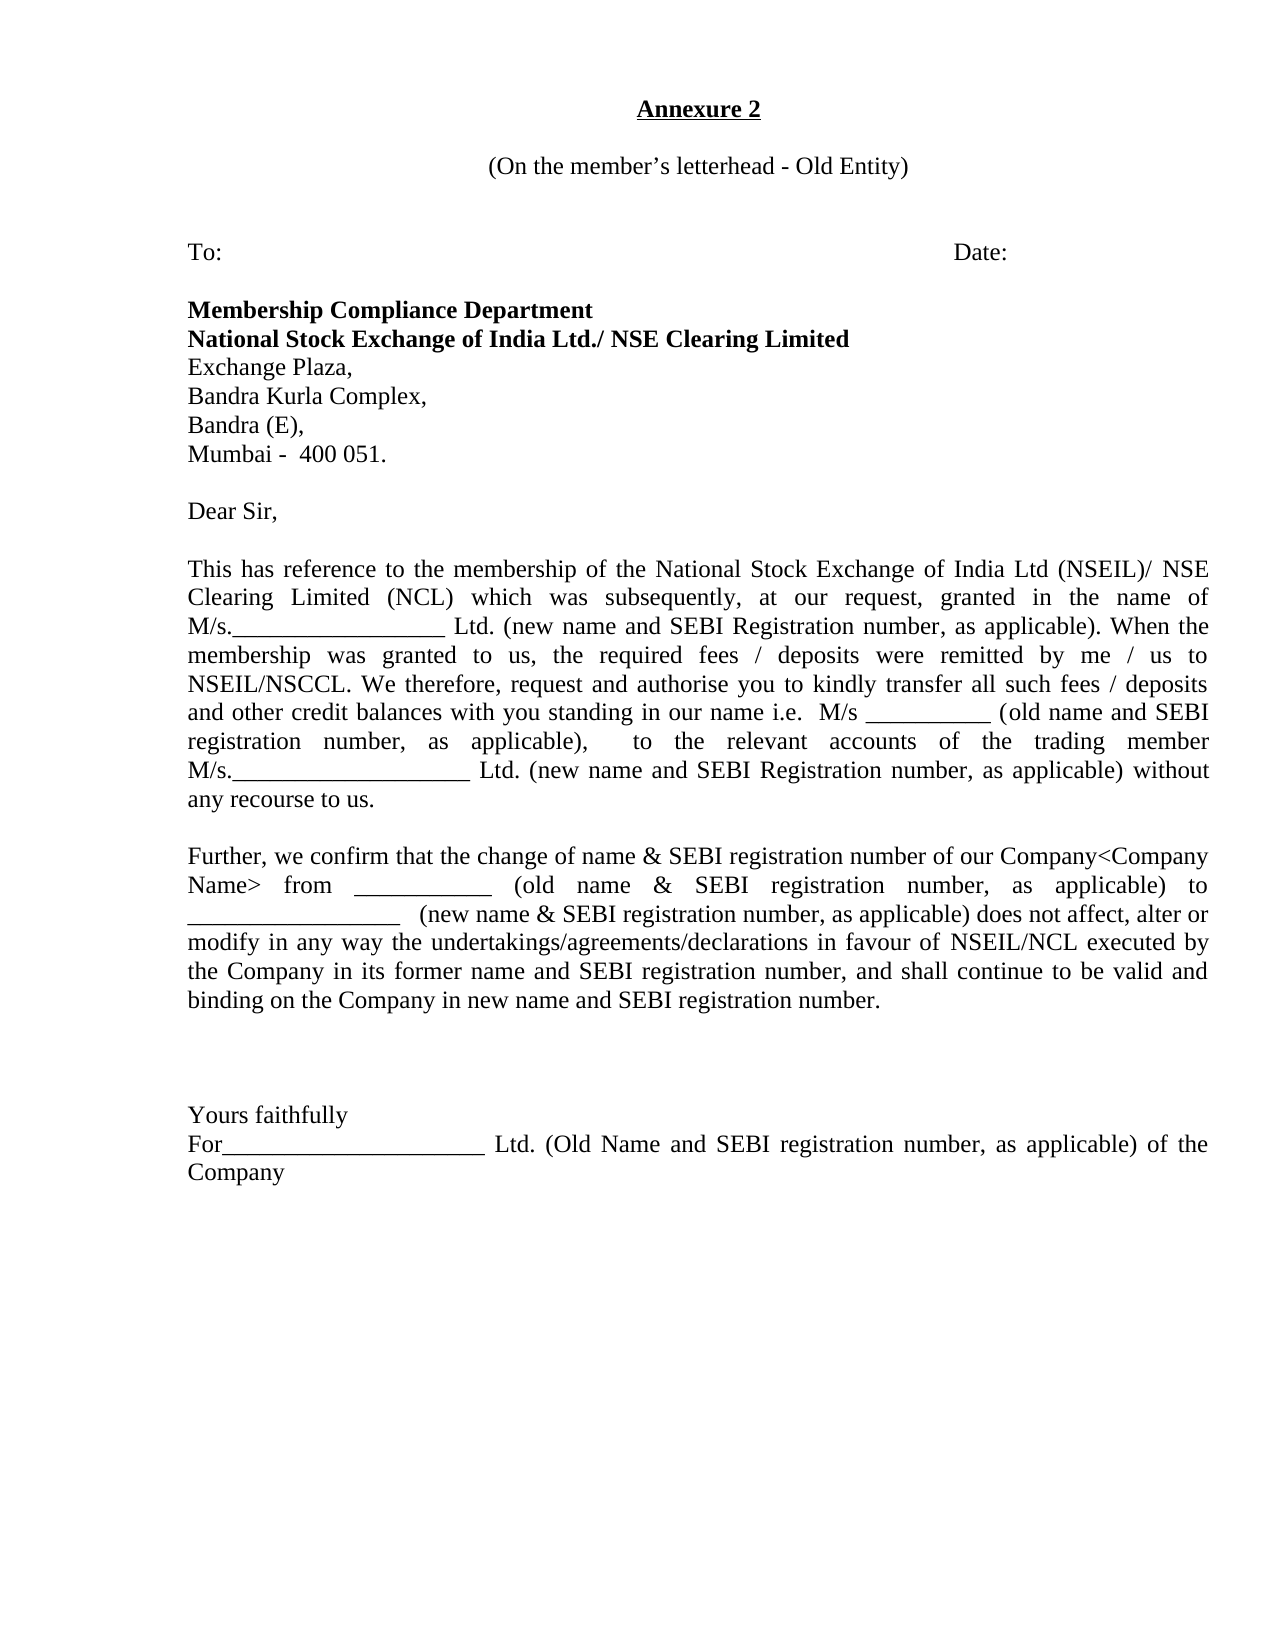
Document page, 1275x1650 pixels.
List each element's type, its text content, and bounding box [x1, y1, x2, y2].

text Bandra Kurla Complex, [187, 381, 1209, 410]
text Membership Compliance Department [187, 295, 1209, 324]
text Mumbai - 400 051. [187, 439, 1209, 467]
text Yours faithfully [187, 1100, 1209, 1129]
text (On the member’s letterhead - Old Entity) [187, 151, 1209, 180]
text For_____________________ Ltd. (Old Name and SEBI registration number, as applicable) of the Company [187, 1129, 1209, 1186]
text Bandra (E), [187, 410, 1209, 439]
text Further, we confirm that the change of name & SEBI registration number of our Company<Company Name> from ___________ (old name & SEBI registration number, as applicable) to _________________ (new name & SEBI registration number, as applicable) does not affect, alter or modify in any way the undertakings/agreements/declarations in favour of NSEIL/NCL executed by the Company in its former name and SEBI registration number, and shall continue to be valid and binding on the Company in new name and SEBI registration number. [187, 841, 1209, 1014]
text Exchange Plaza, [187, 352, 1209, 381]
text Dear Sir, [187, 496, 1209, 525]
text To: Date: [187, 237, 1209, 266]
text This has reference to the membership of the National Stock Exchange of India Ltd (NSEIL)/ NSE Clearing Limited (NCL) which was subsequently, at our request, granted in the name of M/s._________________ Ltd. (new name and SEBI Registration number, as applicable). When the membership was granted to us, the required fees / deposits were remitted by me / us to NSEIL/NSCCL. We therefore, request and authorise you to kindly transfer all such fees / deposits and other credit balances with you standing in our name i.e. M/s __________ (old name and SEBI registration number, as applicable), to the relevant accounts of the trading member M/s.___________________ Ltd. (new name and SEBI Registration number, as applicable) without any recourse to us. [187, 554, 1209, 812]
text Annexure 2 [187, 94, 1209, 122]
text National Stock Exchange of India Ltd./ NSE Clearing Limited [187, 324, 1209, 352]
